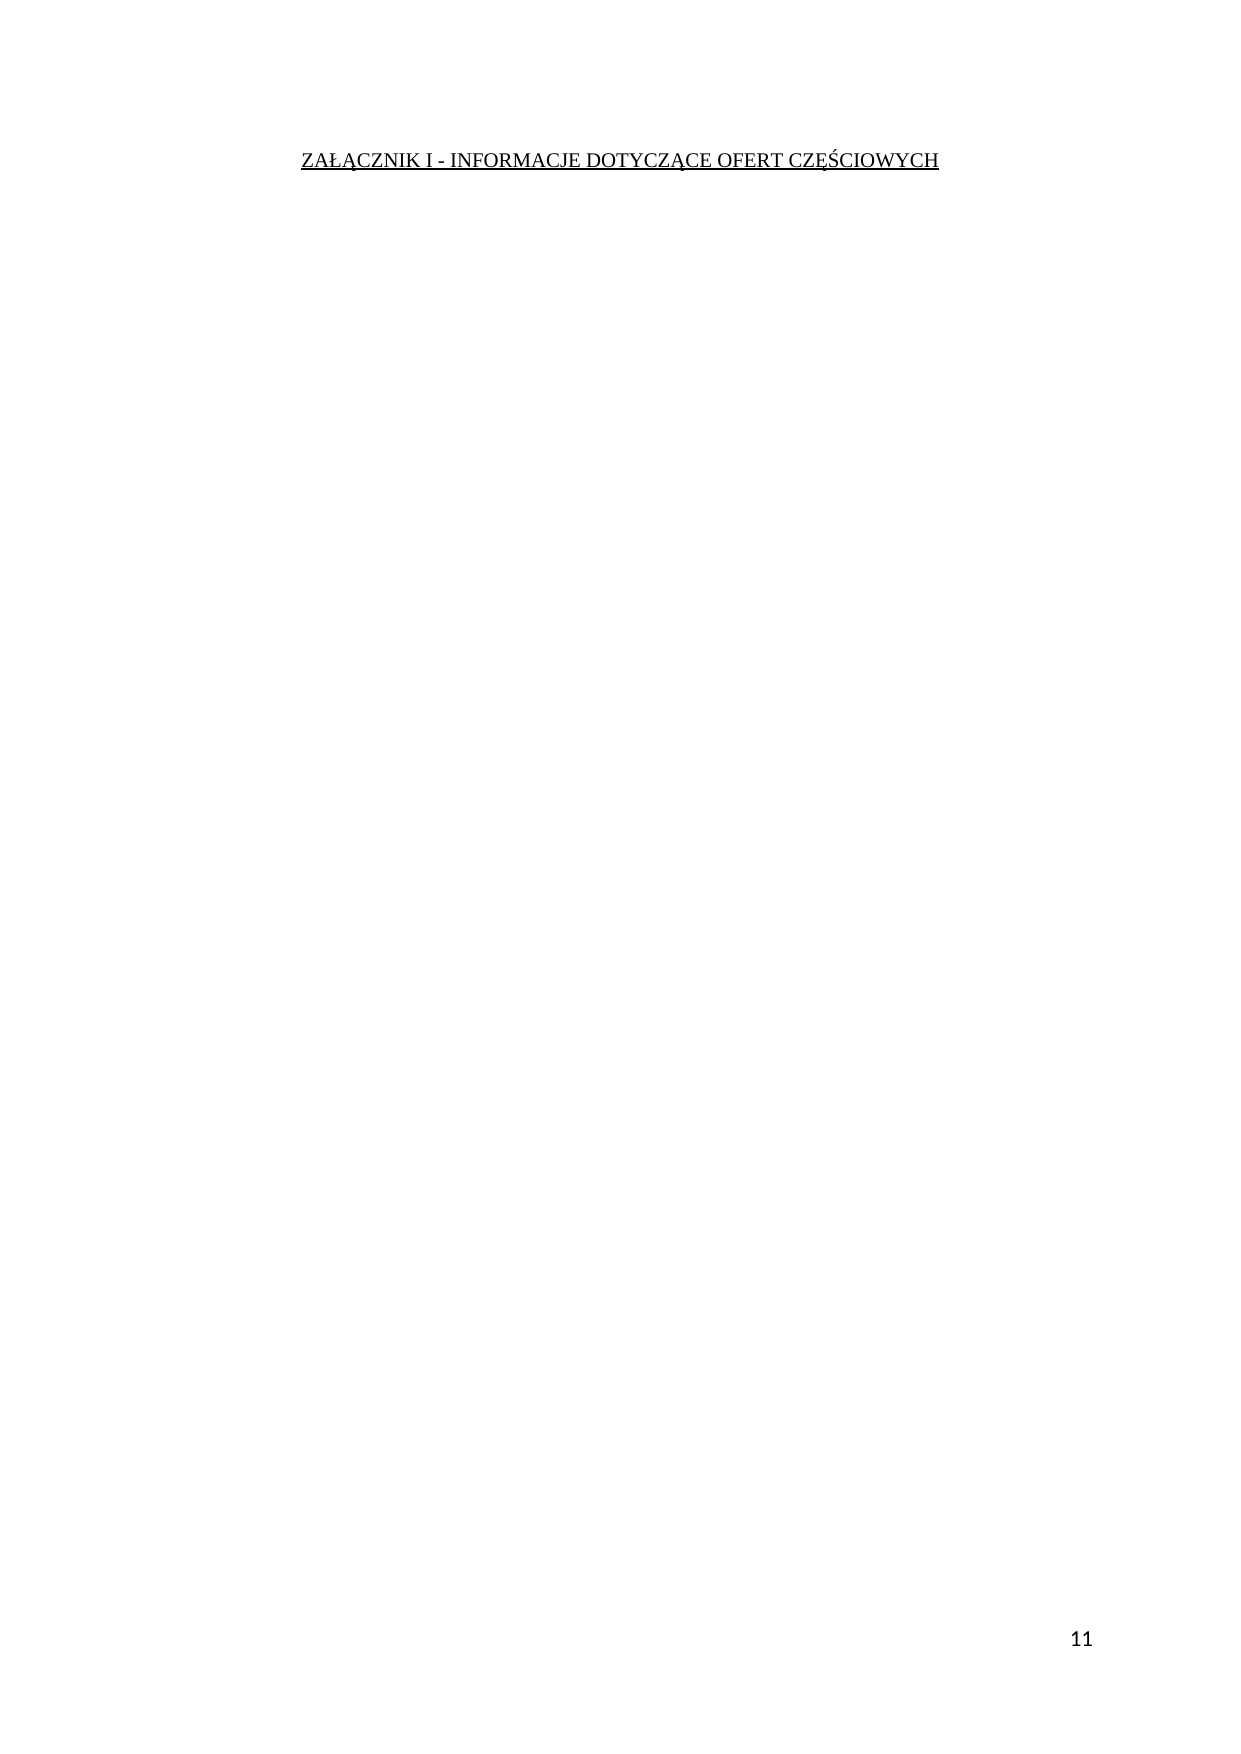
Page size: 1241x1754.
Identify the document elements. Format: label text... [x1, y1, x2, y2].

text ZAŁĄCZNIK I - INFORMACJE DOTYCZĄCE OFERT CZĘŚCIOWYCH [148, 148, 1093, 172]
